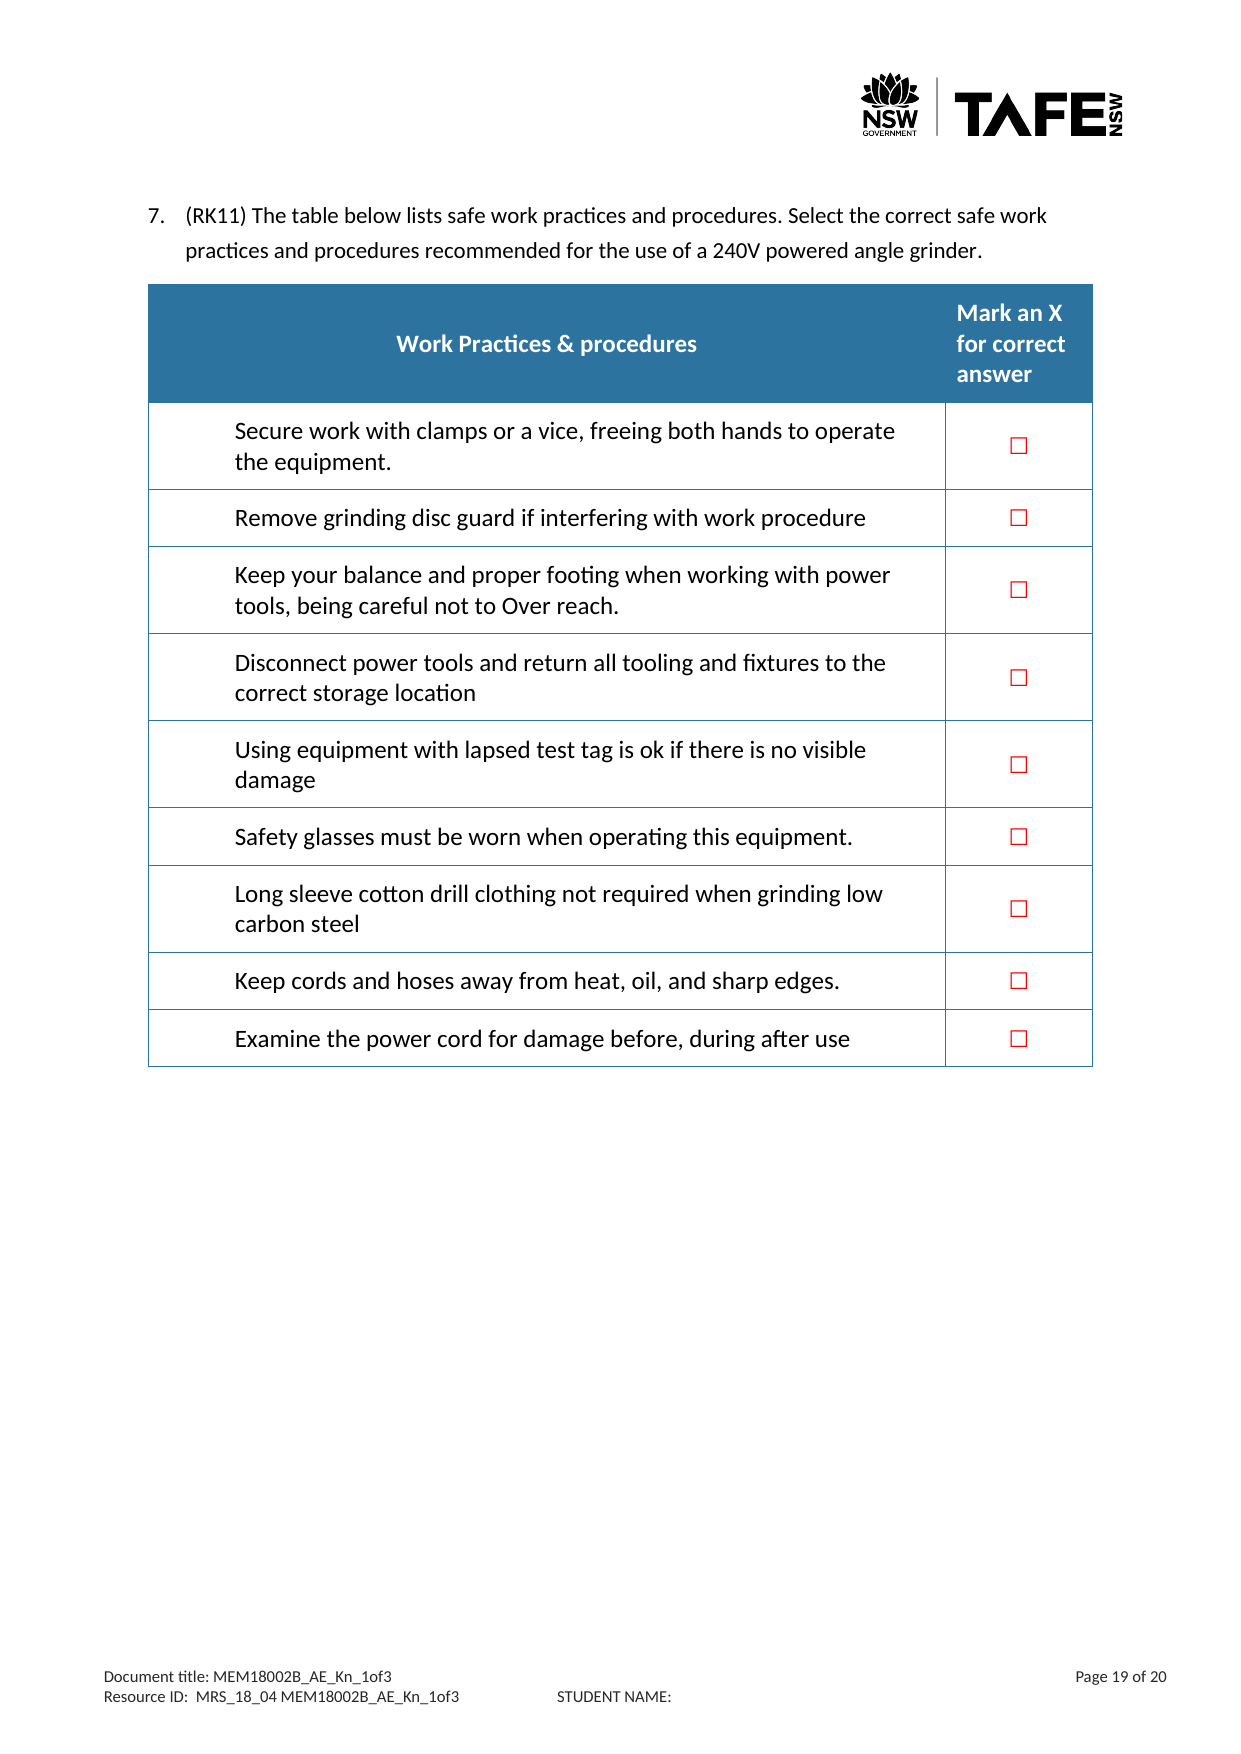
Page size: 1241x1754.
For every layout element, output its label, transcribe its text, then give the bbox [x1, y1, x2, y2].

table_cell [946, 634, 1092, 720]
table_cell Examine the power cord for damage before, during after use [149, 1010, 945, 1066]
table_header Mark an X for correct answer [946, 285, 1092, 402]
table_cell Remove grinding disc guard if interfering with work procedure [149, 490, 945, 546]
table_cell [946, 721, 1092, 807]
table_cell Keep your balance and proper footing when working with power tools, being careful not to Over reach. [149, 547, 945, 633]
table_cell [946, 1010, 1092, 1066]
table_cell Keep cords and hoses away from heat, oil, and sharp edges. [149, 953, 945, 1009]
table_cell Disconnect power tools and return all tooling and fixtures to the correct storage location [149, 634, 945, 720]
table_cell [946, 808, 1092, 864]
table_cell Long sleeve cotton drill clothing not required when grinding low carbon steel [149, 866, 945, 952]
list (RK11) The table below lists safe work practices and procedures. Select the correct safe work practices and procedures recommended for the use of a 240V powered angle grinder. [148, 202, 1092, 264]
table_cell [946, 953, 1092, 1009]
table_cell [946, 490, 1092, 546]
table_cell Using equipment with lapsed test tag is ok if there is no visible damage [149, 721, 945, 807]
table_cell Safety glasses must be worn when operating this equipment. [149, 808, 945, 864]
table_cell Secure work with clamps or a vice, freeing both hands to operate the equipment. [149, 403, 945, 489]
table_cell [946, 547, 1092, 633]
table_header Work Practices & procedures [149, 285, 945, 402]
table_cell [946, 866, 1092, 952]
table_cell [946, 403, 1092, 489]
picture [861, 71, 1123, 137]
